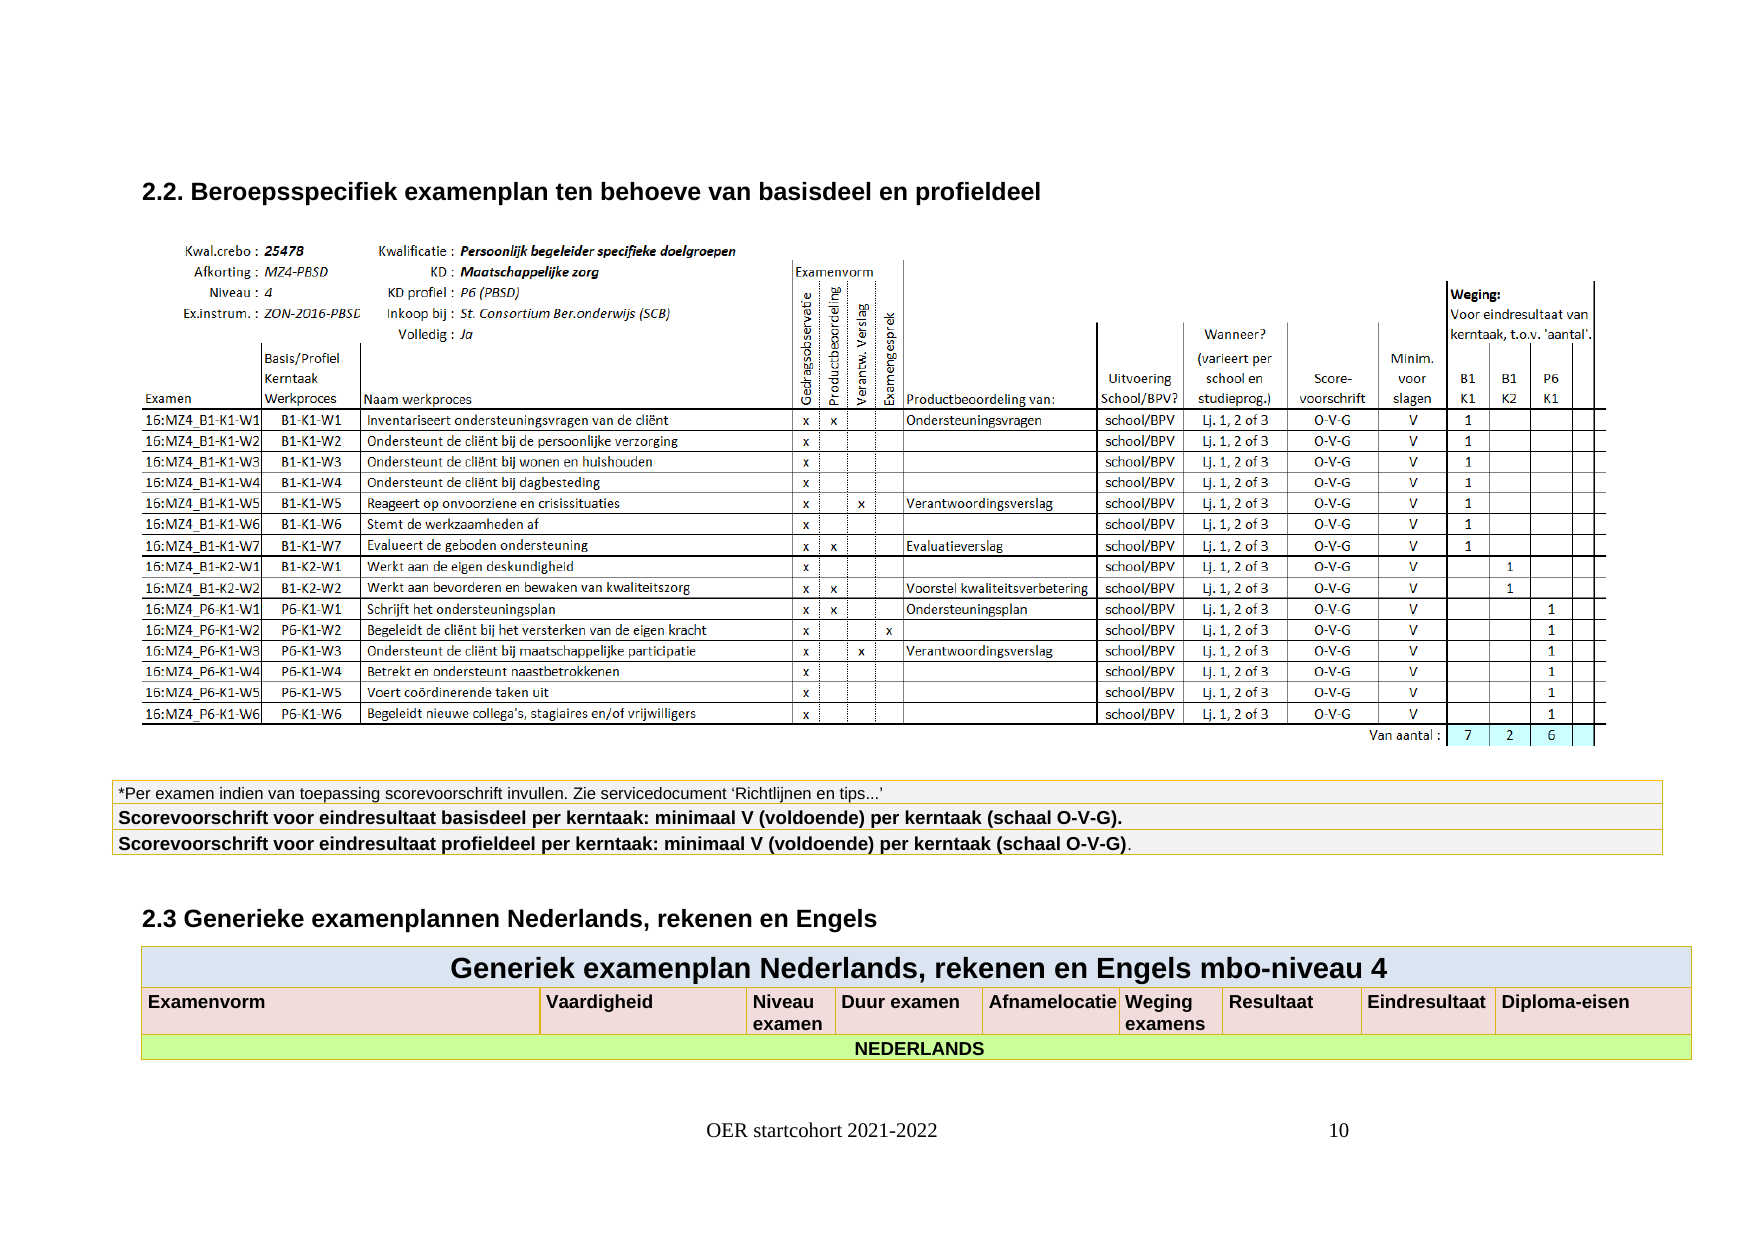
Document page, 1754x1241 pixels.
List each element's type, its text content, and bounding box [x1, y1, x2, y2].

table_cell Diploma-eisen [1496, 988, 1691, 1034]
table_cell NEDERLANDS [142, 1035, 1691, 1059]
table_cell Vaardigheid [541, 988, 746, 1034]
table_cell Examenvorm [142, 988, 539, 1034]
table_header Generiek examenplan Nederlands, rekenen en Engels mbo-niveau 4 [142, 947, 1691, 987]
subtitle 2.2. Beroepsspecifiek examenplan ten behoeve van basisdeel en profieldeel [142, 177, 1606, 206]
table_header *Per examen indien van toepassing scorevoorschrift invullen. Zie servicedocument ‘Richtlijnen en tips...’ [113, 781, 1662, 803]
table_cell Eindresultaat [1362, 988, 1495, 1034]
table_cell Resultaat [1223, 988, 1361, 1034]
table_cell Duur examen [836, 988, 982, 1034]
table_cell Afnamelocatie [983, 988, 1119, 1034]
table_cell Scorevoorschrift voor eindresultaat basisdeel per kerntaak: minimaal V (voldoende) per kerntaak (schaal O-V-G). [113, 804, 1662, 829]
picture [141, 218, 1607, 780]
table_cell Weging examens [1120, 988, 1222, 1034]
subtitle 2.3 Generieke examenplannen Nederlands, rekenen en Engels [142, 904, 1606, 933]
table_cell Scorevoorschrift voor eindresultaat profieldeel per kerntaak: minimaal V (voldoende) per kerntaak (schaal O-V-G). [113, 830, 1662, 854]
table_cell Niveau examen [747, 988, 835, 1034]
